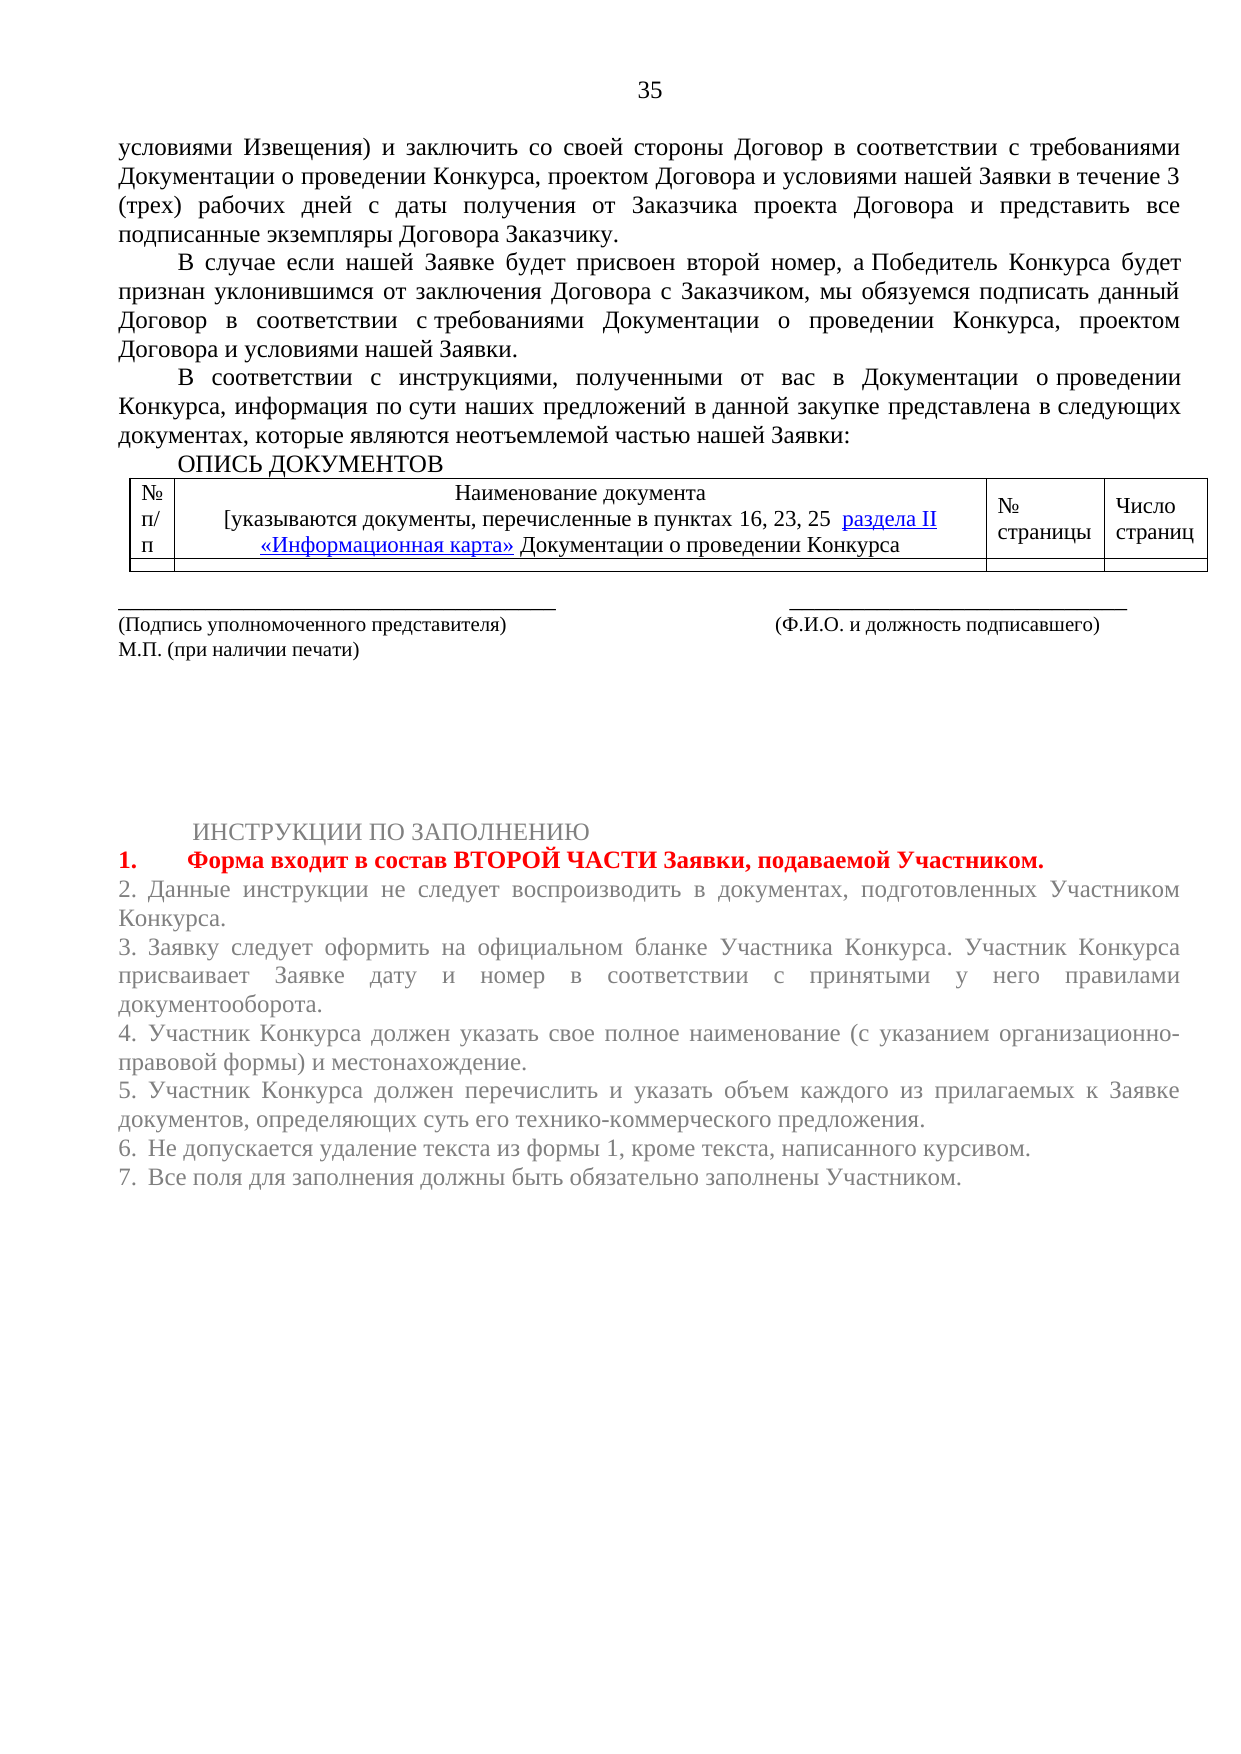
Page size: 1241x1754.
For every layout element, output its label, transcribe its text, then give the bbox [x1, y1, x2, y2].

table_cell [1105, 559, 1207, 571]
list Заявку следует оформить на официальном бланке Участника Конкурса. Участник Конкурса присваивает Заявке дату и номер в соответствии с принятыми у него правилами документооборота. [118, 932, 1181, 1018]
list Не допускается удаление текста из формы 1, кроме текста, написанного курсивом. [118, 1133, 1181, 1162]
table_header Число страниц [1105, 479, 1207, 558]
table_cell [131, 559, 174, 571]
text (Подпись уполномоченного представителя) (Ф.И.О. и должность подписавшего) [118, 612, 1181, 636]
table_header Наименование документа [указываются документы, перечисленные в пунктах 16, 23, 25 раздела II «Информационная карта» Документации о проведении Конкурса [175, 479, 986, 558]
table_cell [175, 559, 986, 571]
table_cell [987, 559, 1104, 571]
table_header № страницы [987, 479, 1104, 558]
text ОПИСЬ ДОКУМЕНТОВ [118, 449, 1181, 477]
text ___________________________________ ___________________________ [118, 584, 1181, 612]
list Форма входит в состав ВТОРОЙ ЧАСТИ Заявки, подаваемой Участником. [118, 846, 1181, 874]
list Все поля для заполнения должны быть обязательно заполнены Участником. [118, 1162, 1181, 1191]
table_header № п/п [131, 479, 174, 558]
list Участник Конкурса должен указать свое полное наименование (с указанием организационно-правовой формы) и местонахождение. [118, 1018, 1181, 1076]
text В случае если нашей Заявке будет присвоен второй номер, а Победитель Конкурса будет признан уклонившимся от заключения Договора с Заказчиком, мы обязуемся подписать данный Договор в соответствии с требованиями Документации о проведении Конкурса, проектом Договора и условиями нашей Заявки. [118, 247, 1181, 362]
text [118, 132, 1181, 247]
text ИНСТРУКЦИИ ПО ЗАПОЛНЕНИЮ [118, 817, 1181, 846]
text В соответствии с инструкциями, полученными от вас в Документации о проведении Конкурса, информация по сути наших предложений в данной закупке представлена в следующих документах, которые являются неотъемлемой частью нашей Заявки: [118, 362, 1181, 449]
text М.П. (при наличии печати) [118, 636, 1181, 661]
list Участник Конкурса должен перечислить и указать объем каждого из прилагаемых к Заявке документов, определяющих суть его технико-коммерческого предложения. [118, 1076, 1181, 1133]
list Данные инструкции не следует воспроизводить в документах, подготовленных Участником Конкурса. [118, 874, 1181, 932]
